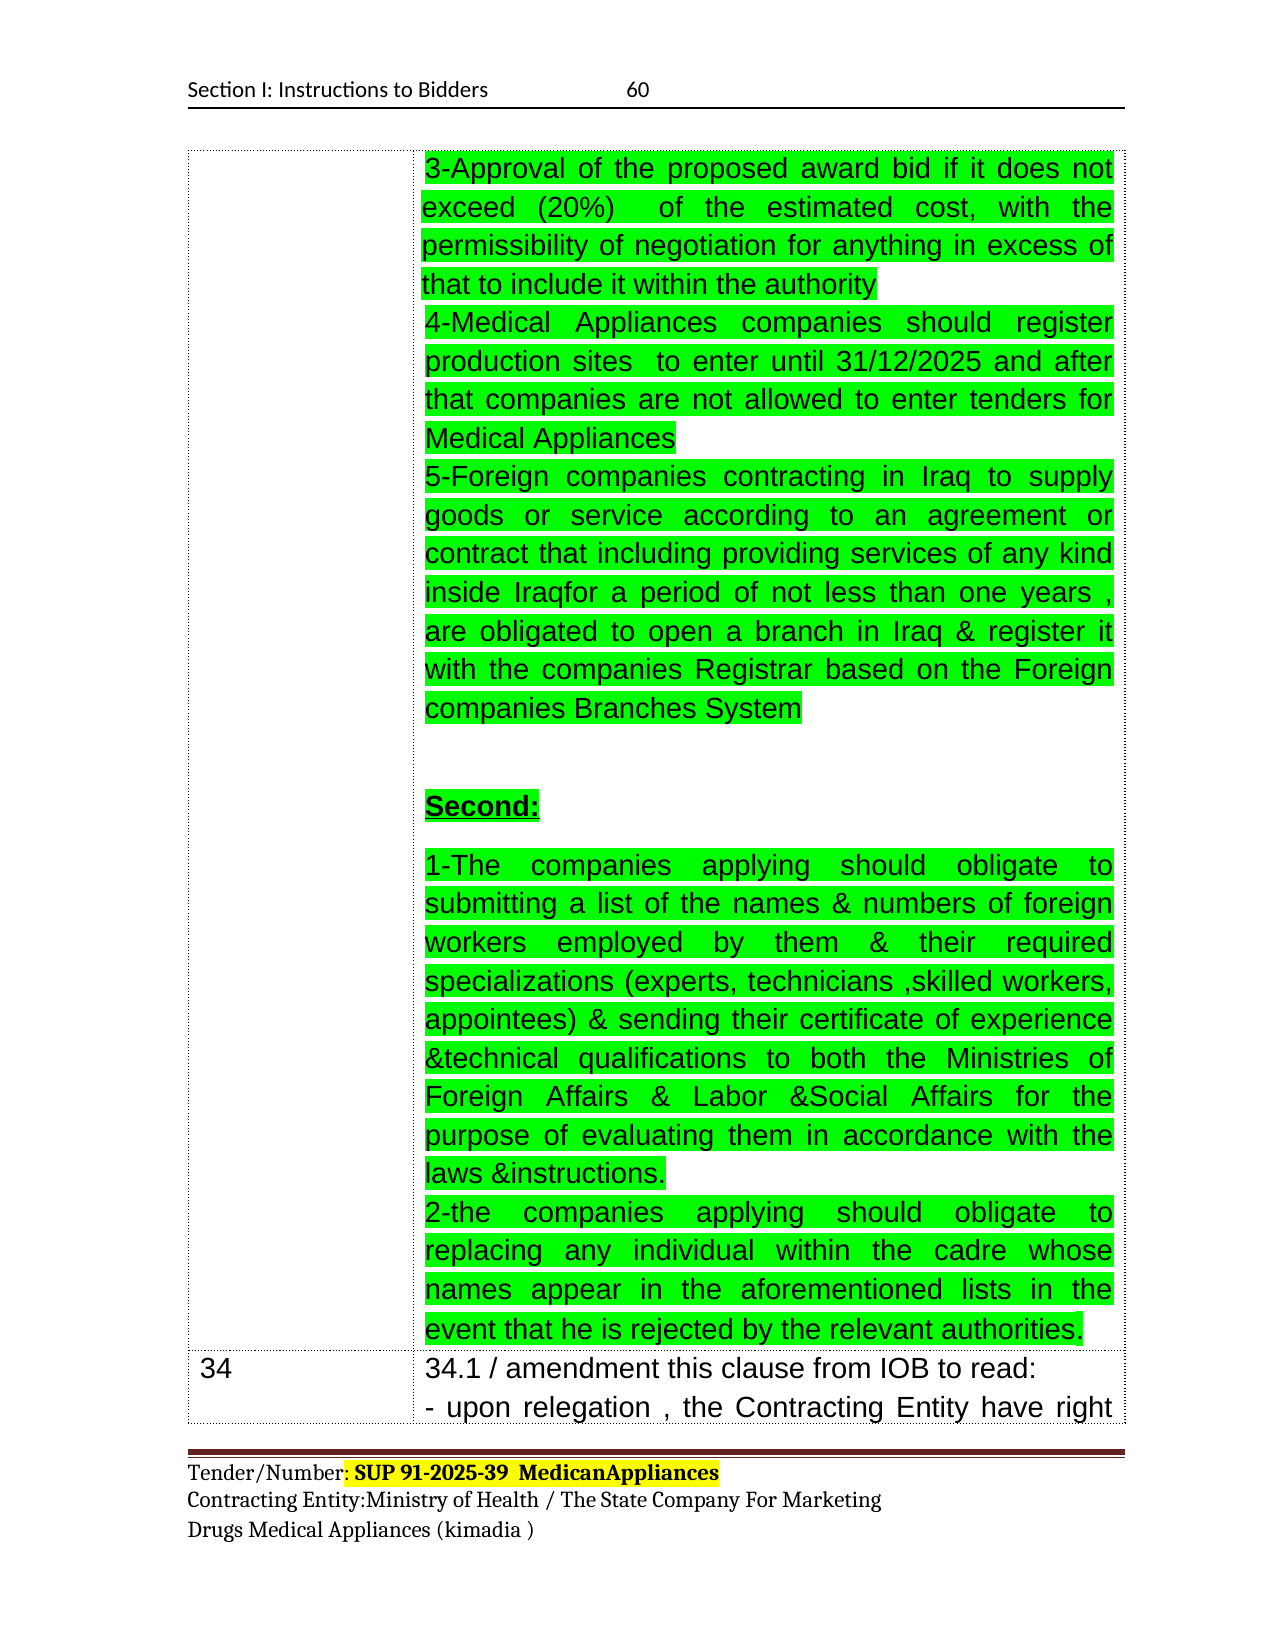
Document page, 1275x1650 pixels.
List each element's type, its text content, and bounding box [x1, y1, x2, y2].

table_cell 32 [188, 150, 413, 1350]
table_cell 34 [188, 1350, 413, 1423]
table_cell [413, 1350, 1125, 1423]
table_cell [413, 150, 1125, 1350]
